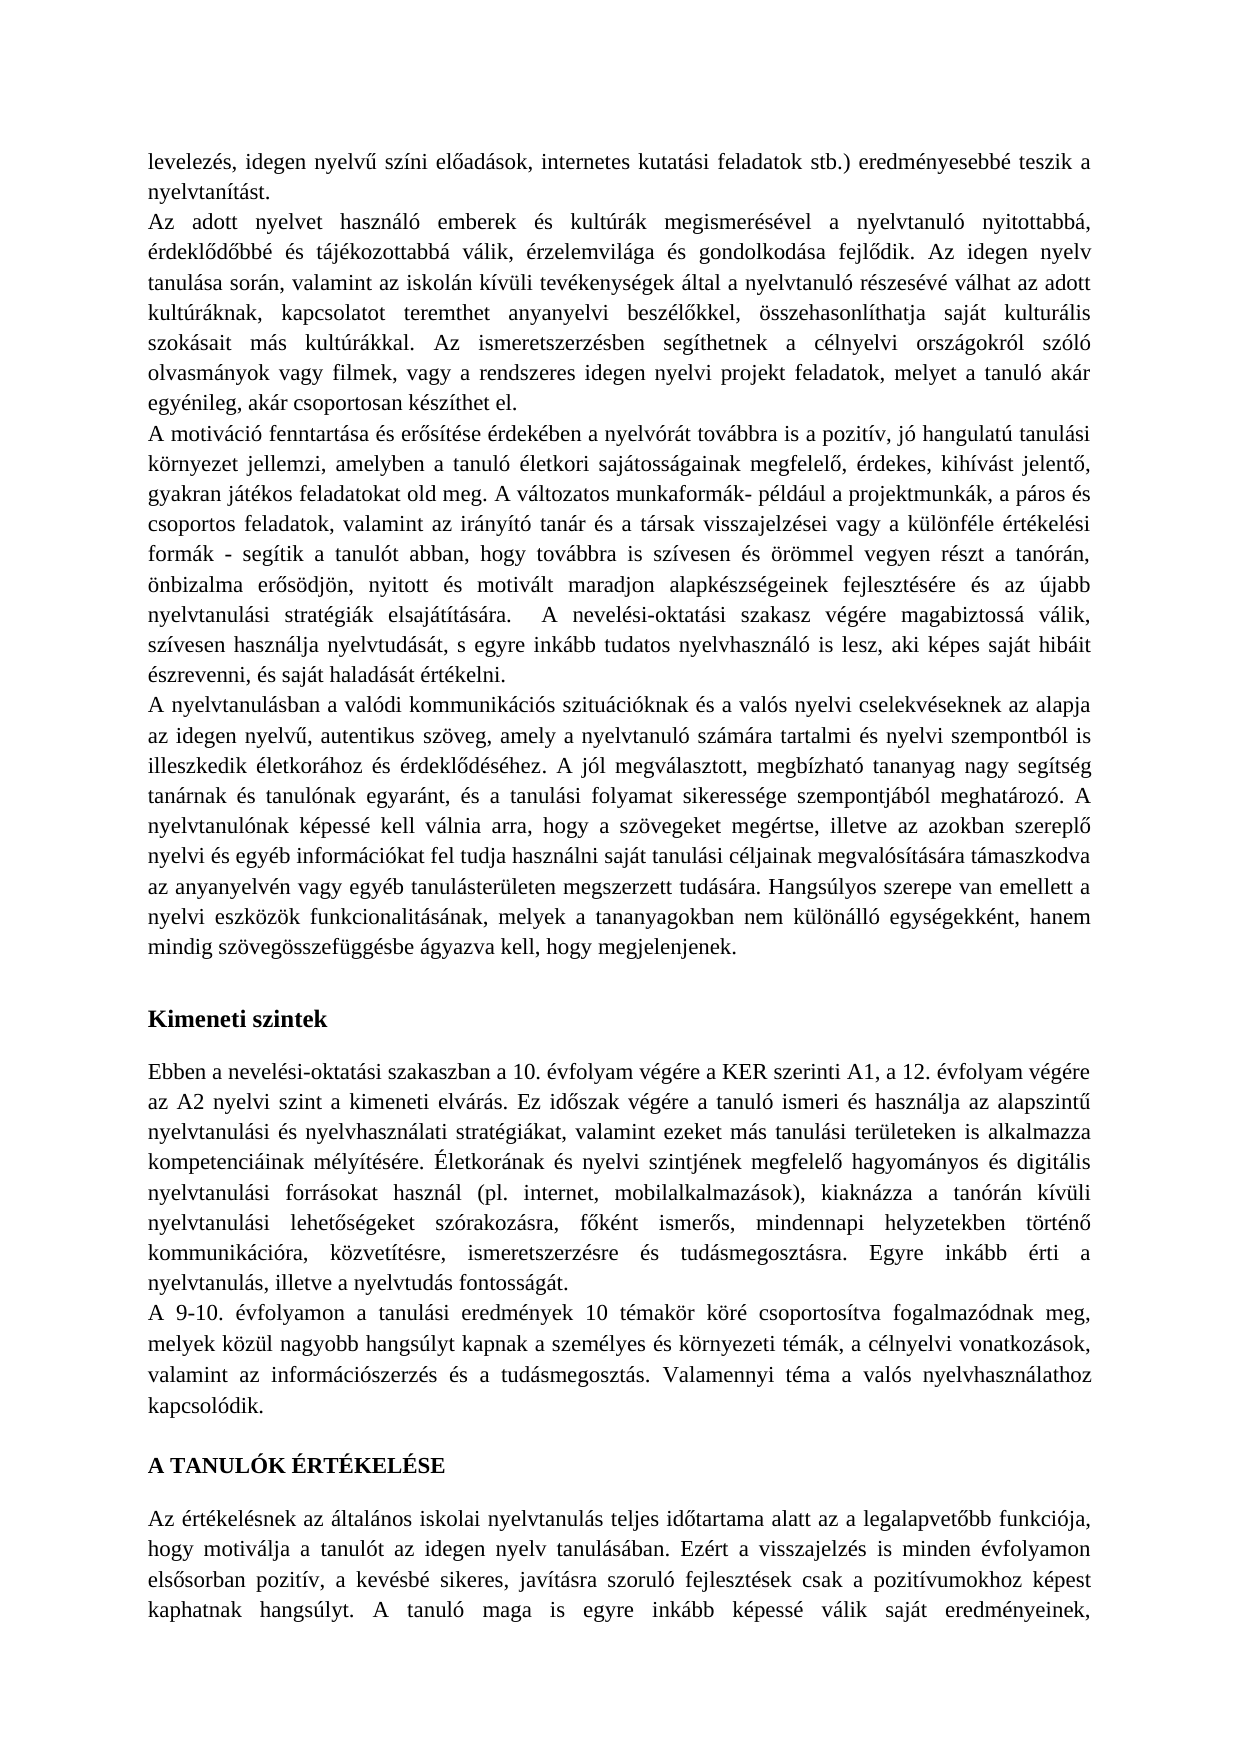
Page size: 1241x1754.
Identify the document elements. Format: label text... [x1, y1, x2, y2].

text Az adott nyelvet használó emberek és kultúrák megismerésével a nyelvtanuló nyitottabbá, érdeklődőbbé és tájékozottabbá válik, érzelemvilága és gondolkodása fejlődik. Az idegen nyelv tanulása során, valamint az iskolán kívüli tevékenységek által a nyelvtanuló részesévé válhat az adott kultúráknak, kapcsolatot teremthet anyanyelvi beszélőkkel, összehasonlíthatja saját kulturális szokásait más kultúrákkal. Az ismeretszerzésben segíthetnek a célnyelvi országokról szóló olvasmányok vagy filmek, vagy a rendszeres idegen nyelvi projekt feladatok, melyet a tanuló akár egyénileg, akár csoportosan készíthet el. [148, 208, 1092, 416]
text Kimeneti szintek [148, 1004, 1092, 1033]
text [148, 148, 1092, 204]
text A nyelvtanulásban a valódi kommunikációs szituációknak és a valós nyelvi cselekvéseknek az alapja az idegen nyelvű, autentikus szöveg, amely a nyelvtanuló számára tartalmi és nyelvi szempontból is illeszkedik életkorához és érdeklődéséhez. A jól megválasztott, megbízható tananyag nagy segítség tanárnak és tanulónak egyaránt, és a tanulási folyamat sikeressége szempontjából meghatározó. A nyelvtanulónak képessé kell válnia arra, hogy a szövegeket megértse, illetve az azokban szereplő nyelvi és egyéb információkat fel tudja használni saját tanulási céljainak megvalósítására támaszkodva az anyanyelvén vagy egyéb tanulásterületen megszerzett tudására. Hangsúlyos szerepe van emellett a nyelvi eszközök funkcionalitásának, melyek a tananyagokban nem különálló egységekként, hanem mindig szövegösszefüggésbe ágyazva kell, hogy megjelenjenek. [148, 691, 1092, 959]
text A TANULÓK ÉRTÉKELÉSE [148, 1452, 1092, 1479]
text A motiváció fenntartása és erősítése érdekében a nyelvórát továbbra is a pozitív, jó hangulatú tanulási környezet jellemzi, amelyben a tanuló életkori sajátosságainak megfelelő, érdekes, kihívást jelentő, gyakran játékos feladatokat old meg. A változatos munkaformák- például a projektmunkák, a páros és csoportos feladatok, valamint az irányító tanár és a társak visszajelzései vagy a különféle értékelési formák - segítik a tanulót abban, hogy továbbra is szívesen és örömmel vegyen részt a tanórán, önbizalma erősödjön, nyitott és motivált maradjon alapkészségeinek fejlesztésére és az újabb nyelvtanulási stratégiák elsajátítására. A nevelési-oktatási szakasz végére magabiztossá válik, szívesen használja nyelvtudását, s egyre inkább tudatos nyelvhasználó is lesz, aki képes saját hibáit észrevenni, és saját haladását értékelni. [148, 419, 1092, 688]
text Ebben a nevelési-oktatási szakaszban a 10. évfolyam végére a KER szerinti A1, a 12. évfolyam végére az A2 nyelvi szint a kimeneti elvárás. Ez időszak végére a tanuló ismeri és használja az alapszintű nyelvtanulási és nyelvhasználati stratégiákat, valamint ezeket más tanulási területeken is alkalmazza kompetenciáinak mélyítésére. Életkorának és nyelvi szintjének megfelelő hagyományos és digitális nyelvtanulási forrásokat használ (pl. internet, mobilalkalmazások), kiaknázza a tanórán kívüli nyelvtanulási lehetőségeket szórakozásra, főként ismerős, mindennapi helyzetekben történő kommunikációra, közvetítésre, ismeretszerzésre és tudásmegosztásra. Egyre inkább érti a nyelvtanulás, illetve a nyelvtudás fontosságát. [148, 1058, 1092, 1296]
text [148, 1505, 1092, 1622]
text A 9-10. évfolyamon a tanulási eredmények 10 témakör köré csoportosítva fogalmazódnak meg, melyek közül nagyobb hangsúlyt kapnak a személyes és környezeti témák, a célnyelvi vonatkozások, valamint az információszerzés és a tudásmegosztás. Valamennyi téma a valós nyelvhasználathoz kapcsolódik. [148, 1299, 1092, 1418]
